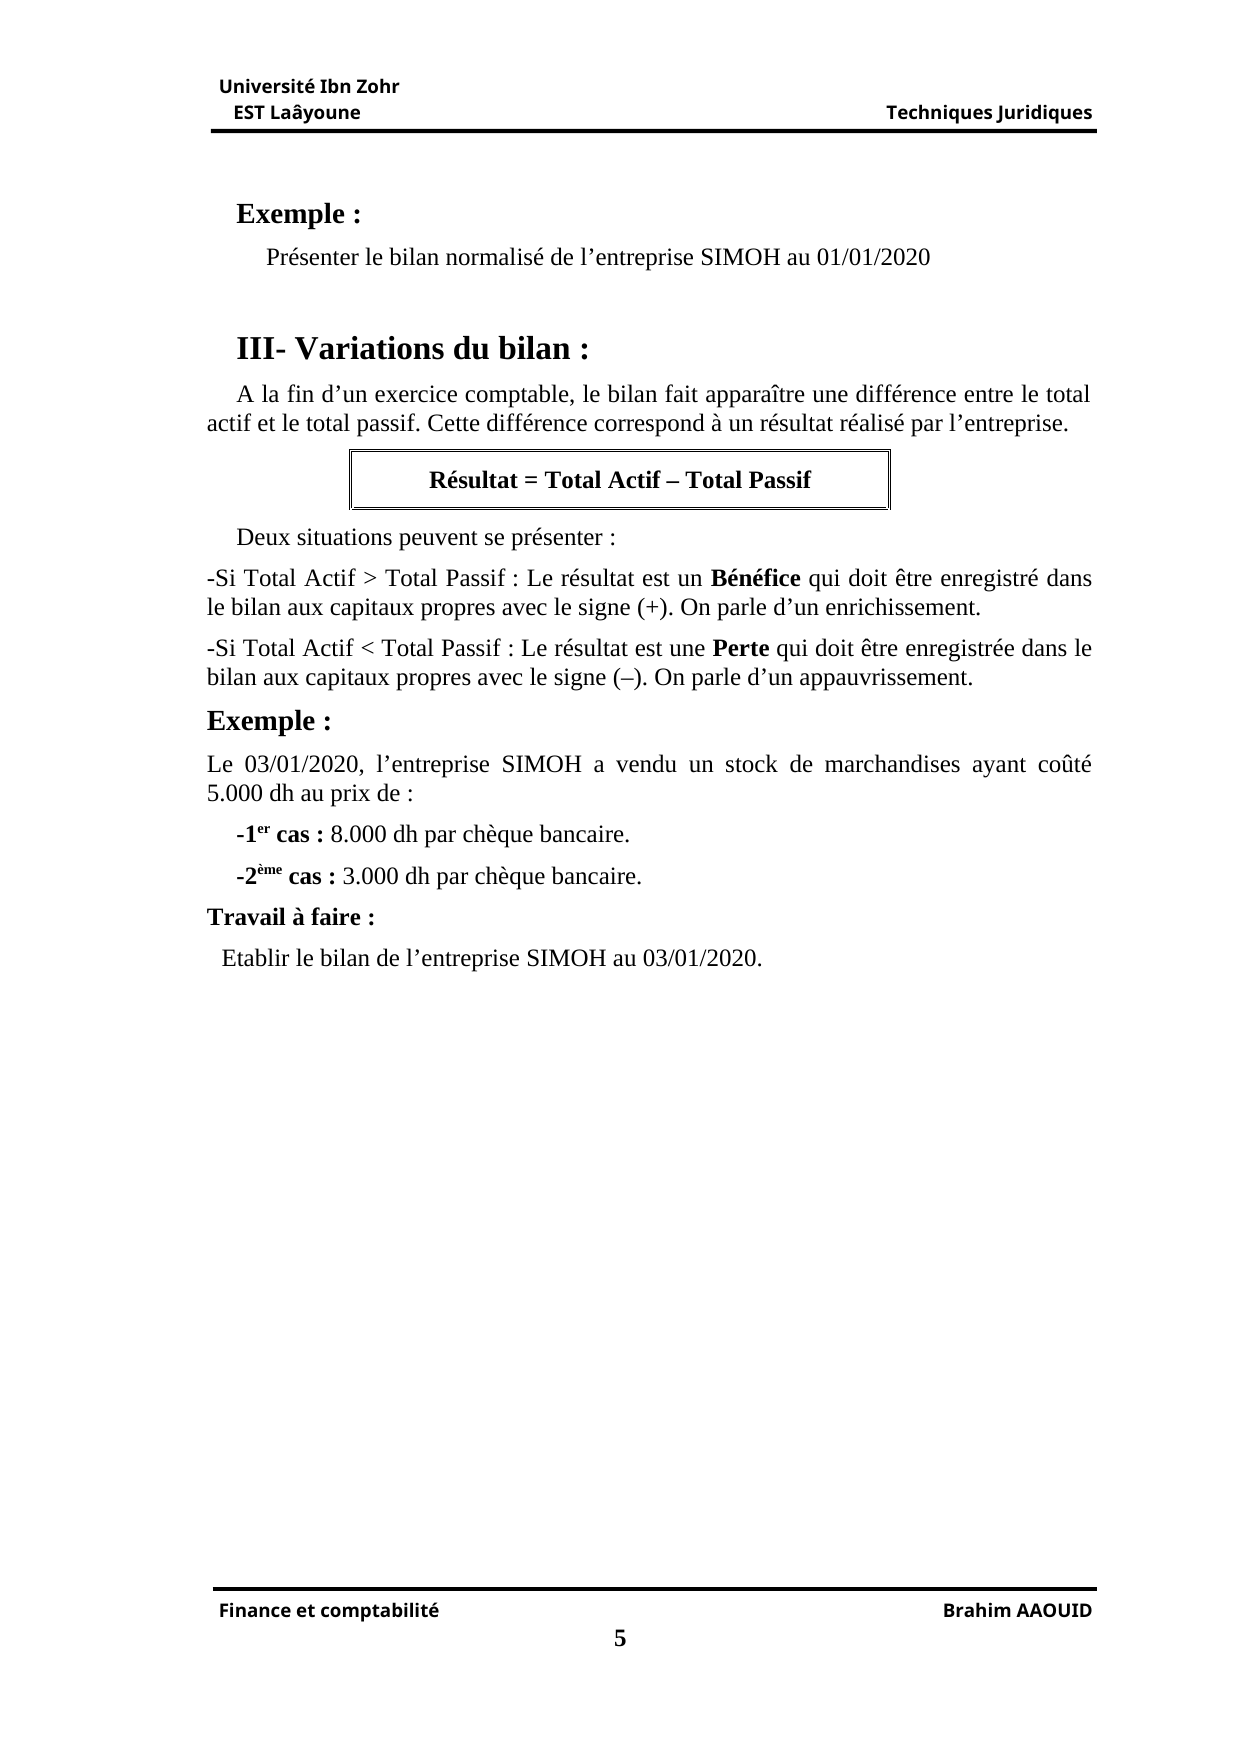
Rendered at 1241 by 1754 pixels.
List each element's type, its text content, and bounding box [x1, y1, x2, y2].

text A la fin d’un exercice comptable, le bilan fait apparaître une différence entre le total actif et le total passif. Cette différence correspond à un résultat réalisé par l’entreprise. [207, 379, 1093, 437]
text Exemple : [207, 196, 1093, 230]
text -2ème cas : 3.000 dh par chèque bancaire. [207, 861, 1093, 889]
text Travail à faire : [207, 902, 1093, 931]
text -Si Total Actif < Total Passif : Le résultat est une Perte qui doit être enregistrée dans le bilan aux capitaux propres avec le signe (–). On parle d’un appauvrissement. [207, 633, 1093, 691]
text Présenter le bilan normalisé de l’entreprise SIMOH au 01/01/2020 [207, 242, 1093, 271]
table_header Résultat = Total Actif – Total Passif [352, 452, 888, 507]
text -Si Total Actif > Total Passif : Le résultat est un Bénéfice qui doit être enregistré dans le bilan aux capitaux propres avec le signe (+). On parle d’un enrichissement. [207, 563, 1093, 621]
text Etablir le bilan de l’entreprise SIMOH au 03/01/2020. [207, 943, 1093, 972]
text Deux situations peuvent se présenter : [207, 522, 1093, 551]
text III- Variations du bilan : [207, 328, 1093, 367]
text Le 03/01/2020, l’entreprise SIMOH a vendu un stock de marchandises ayant coûté 5.000 dh au prix de : [207, 749, 1093, 807]
text -1er cas : 8.000 dh par chèque bancaire. [207, 819, 1093, 848]
text Exemple : [207, 703, 1093, 737]
